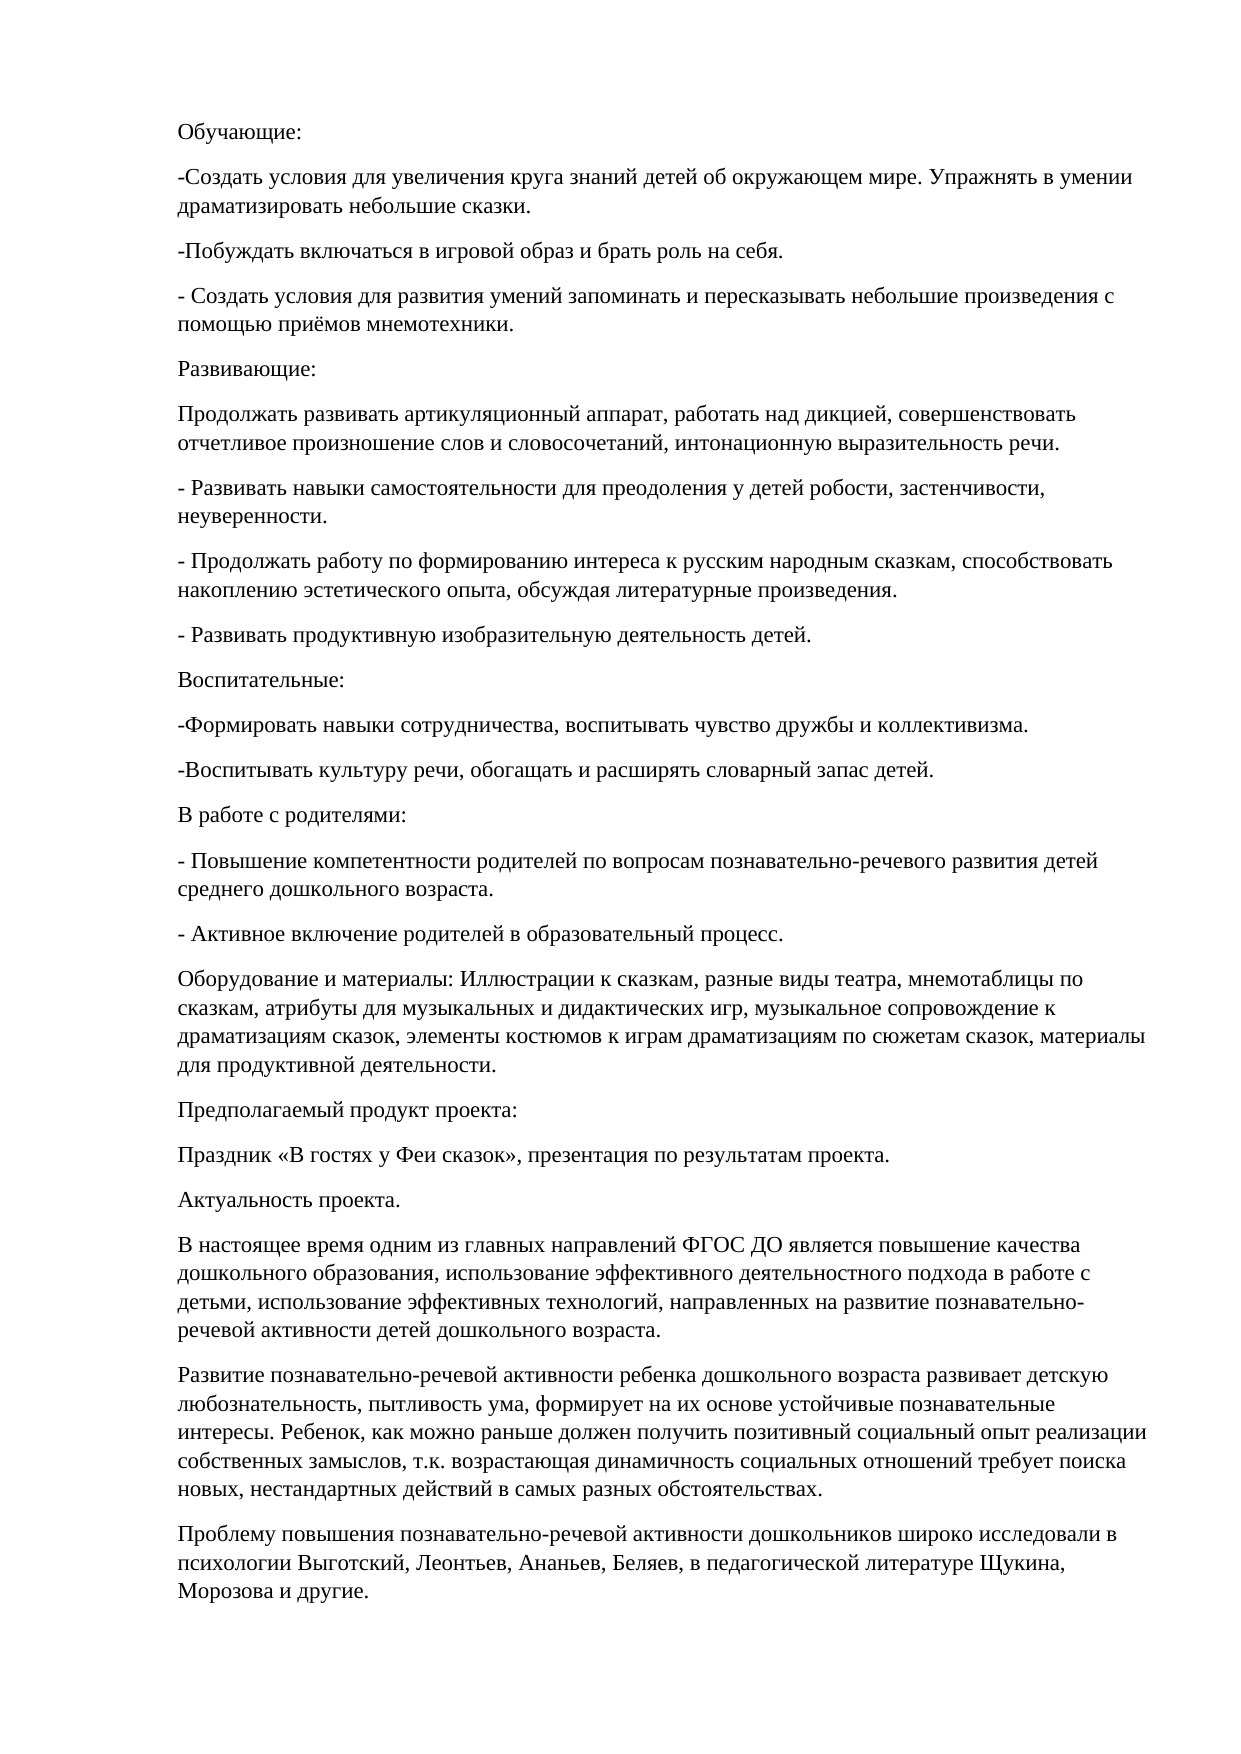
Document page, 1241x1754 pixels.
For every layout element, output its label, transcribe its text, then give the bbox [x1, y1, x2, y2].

text Проблему повышения познавательно-речевой активности дошкольников широко исследовали в психологии Выготский, Леонтьев, Ананьев, Беляев, в педагогической литературе Щукина, Морозова и другие. [177, 1520, 1152, 1603]
text В настоящее время одним из главных направлений ФГОС ДО является повышение качества дошкольного образования, использование эффективного деятельностного подхода в работе с детьми, использование эффективных технологий, направленных на развитие познавательно-речевой активности детей дошкольного возраста. [177, 1231, 1152, 1343]
text - Создать условия для развития умений запоминать и пересказывать небольшие произведения с помощью приёмов мнемотехники. [177, 282, 1152, 337]
text Актуальность проекта. [177, 1186, 1152, 1212]
text - Развивать навыки самостоятельности для преодоления у детей робости, застенчивости, неуверенности. [177, 474, 1152, 529]
text - Развивать продуктивную изобразительную деятельность детей. [177, 621, 1152, 647]
text Продолжать развивать артикуляционный аппарат, работать над дикцией, совершенствовать отчетливое произношение слов и словосочетаний, интонационную выразительность речи. [177, 401, 1152, 455]
text В работе с родителями: [177, 802, 1152, 828]
text Предполагаемый продукт проекта: [177, 1096, 1152, 1122]
text Оборудование и материалы: Иллюстрации к сказкам, разные виды театра, мнемотаблицы по сказкам, атрибуты для музыкальных и дидактических игр, музыкальное сопровождение к драматизациям сказок, элементы костюмов к играм драматизациям по сюжетам сказок, материалы для продуктивной деятельности. [177, 965, 1152, 1077]
text -Формировать навыки сотрудничества, воспитывать чувство дружбы и коллективизма. [177, 711, 1152, 738]
text Обучающие: [177, 118, 1152, 144]
text -Воспитывать культуру речи, обогащать и расширять словарный запас детей. [177, 756, 1152, 783]
text Воспитательные: [177, 666, 1152, 693]
text - Повышение компетентности родителей по вопросам познавательно-речевого развития детей среднего дошкольного возраста. [177, 847, 1152, 901]
text Праздник «В гостях у Феи сказок», презентация по результатам проекта. [177, 1141, 1152, 1167]
text -Создать условия для увеличения круга знаний детей об окружающем мире. Упражнять в умении драматизировать небольшие сказки. [177, 163, 1152, 218]
text -Побуждать включаться в игровой образ и брать роль на себя. [177, 237, 1152, 263]
text - Активное включение родителей в образовательный процесс. [177, 920, 1152, 947]
text - Продолжать работу по формированию интереса к русским народным сказкам, способствовать накоплению эстетического опыта, обсуждая литературные произведения. [177, 548, 1152, 602]
text Развитие познавательно-речевой активности ребенка дошкольного возраста развивает детскую любознательность, пытливость ума, формирует на их основе устойчивые познавательные интересы. Ребенок, как можно раньше должен получить позитивный социальный опыт реализации собственных замыслов, т.к. возрастающая динамичность социальных отношений требует поиска новых, нестандартных действий в самых разных обстоятельствах. [177, 1361, 1152, 1502]
text Развивающие: [177, 355, 1152, 382]
